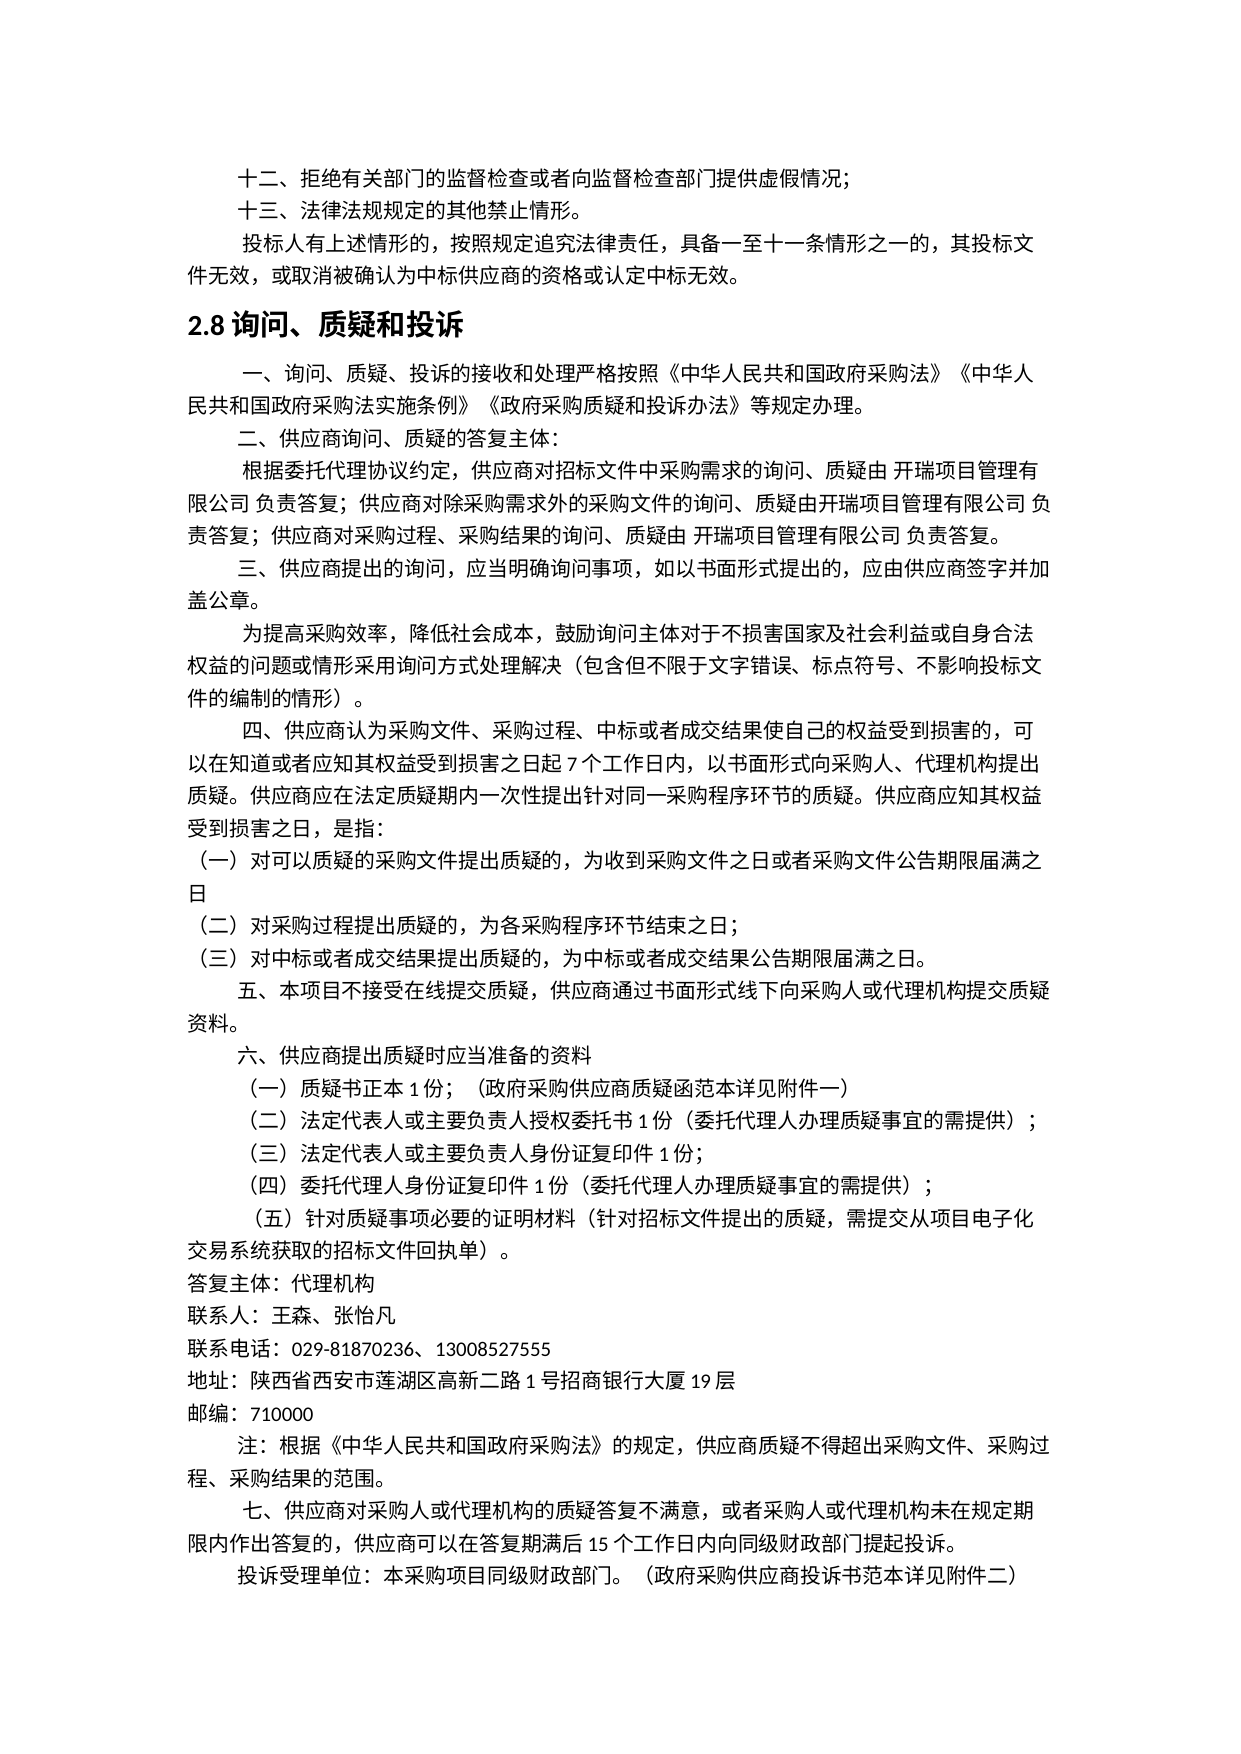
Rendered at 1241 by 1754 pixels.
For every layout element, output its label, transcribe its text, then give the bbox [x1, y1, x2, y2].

text （一）对可以质疑的采购文件提出质疑的，为收到采购文件之日或者采购文件公告期限届满之日 [187, 844, 1053, 909]
text 联系电话：029-81870236、13008527555 [187, 1332, 1053, 1364]
text （二）法定代表人或主要负责人授权委托书1份（委托代理人办理质疑事宜的需提供）； [187, 1104, 1053, 1137]
text 地址：陕西省西安市莲湖区高新二路1号招商银行大厦19层 [187, 1364, 1053, 1397]
text 投诉受理单位：本采购项目同级财政部门。（政府采购供应商投诉书范本详见附件二） [187, 1559, 1053, 1592]
text 注：根据《中华人民共和国政府采购法》的规定，供应商质疑不得超出采购文件、采购过程、采购结果的范围。 [187, 1429, 1053, 1494]
text 一、询问、质疑、投诉的接收和处理严格按照《中华人民共和国政府采购法》《中华人民共和国政府采购法实施条例》《政府采购质疑和投诉办法》等规定办理。 [187, 357, 1053, 422]
text （二）对采购过程提出质疑的，为各采购程序环节结束之日； [187, 909, 1053, 942]
text 七、供应商对采购人或代理机构的质疑答复不满意，或者采购人或代理机构未在规定期限内作出答复的，供应商可以在答复期满后15个工作日内向同级财政部门提起投诉。 [187, 1494, 1053, 1559]
text （一）质疑书正本1份；（政府采购供应商质疑函范本详见附件一） [187, 1072, 1053, 1104]
text 根据委托代理协议约定，供应商对招标文件中采购需求的询问、质疑由 开瑞项目管理有限公司 负责答复；供应商对除采购需求外的采购文件的询问、质疑由开瑞项目管理有限公司 负责答复；供应商对采购过程、采购结果的询问、质疑由 开瑞项目管理有限公司 负责答复。 [187, 454, 1053, 552]
text 联系人：王森、张怡凡 [187, 1299, 1053, 1332]
text （四）委托代理人身份证复印件1份（委托代理人办理质疑事宜的需提供）； [187, 1169, 1053, 1202]
text 答复主体：代理机构 [187, 1267, 1053, 1299]
text 三、供应商提出的询问，应当明确询问事项，如以书面形式提出的，应由供应商签字并加盖公章。 [187, 552, 1053, 617]
text （五）针对质疑事项必要的证明材料（针对招标文件提出的质疑，需提交从项目电子化交易系统获取的招标文件回执单）。 [187, 1202, 1053, 1267]
text 为提高采购效率，降低社会成本，鼓励询问主体对于不损害国家及社会利益或自身合法权益的问题或情形采用询问方式处理解决（包含但不限于文字错误、标点符号、不影响投标文件的编制的情形）。 [187, 617, 1053, 714]
text 2.8询问、质疑和投诉 [187, 292, 1053, 357]
text 四、供应商认为采购文件、采购过程、中标或者成交结果使自己的权益受到损害的，可以在知道或者应知其权益受到损害之日起7个工作日内，以书面形式向采购人、代理机构提出质疑。供应商应在法定质疑期内一次性提出针对同一采购程序环节的质疑。供应商应知其权益受到损害之日，是指： [187, 714, 1053, 844]
text 二、供应商询问、质疑的答复主体： [187, 422, 1053, 454]
text 邮编：710000 [187, 1397, 1053, 1429]
text 六、供应商提出质疑时应当准备的资料 [187, 1039, 1053, 1072]
text （三）对中标或者成交结果提出质疑的，为中标或者成交结果公告期限届满之日。 [187, 942, 1053, 974]
text （三）法定代表人或主要负责人身份证复印件1份； [187, 1137, 1053, 1169]
text 五、本项目不接受在线提交质疑，供应商通过书面形式线下向采购人或代理机构提交质疑资料。 [187, 974, 1053, 1039]
text 投标人有上述情形的，按照规定追究法律责任，具备一至十一条情形之一的，其投标文件无效，或取消被确认为中标供应商的资格或认定中标无效。 [187, 227, 1053, 292]
text 十三、法律法规规定的其他禁止情形。 [187, 194, 1053, 227]
text 十二、拒绝有关部门的监督检查或者向监督检查部门提供虚假情况； [187, 162, 1053, 194]
